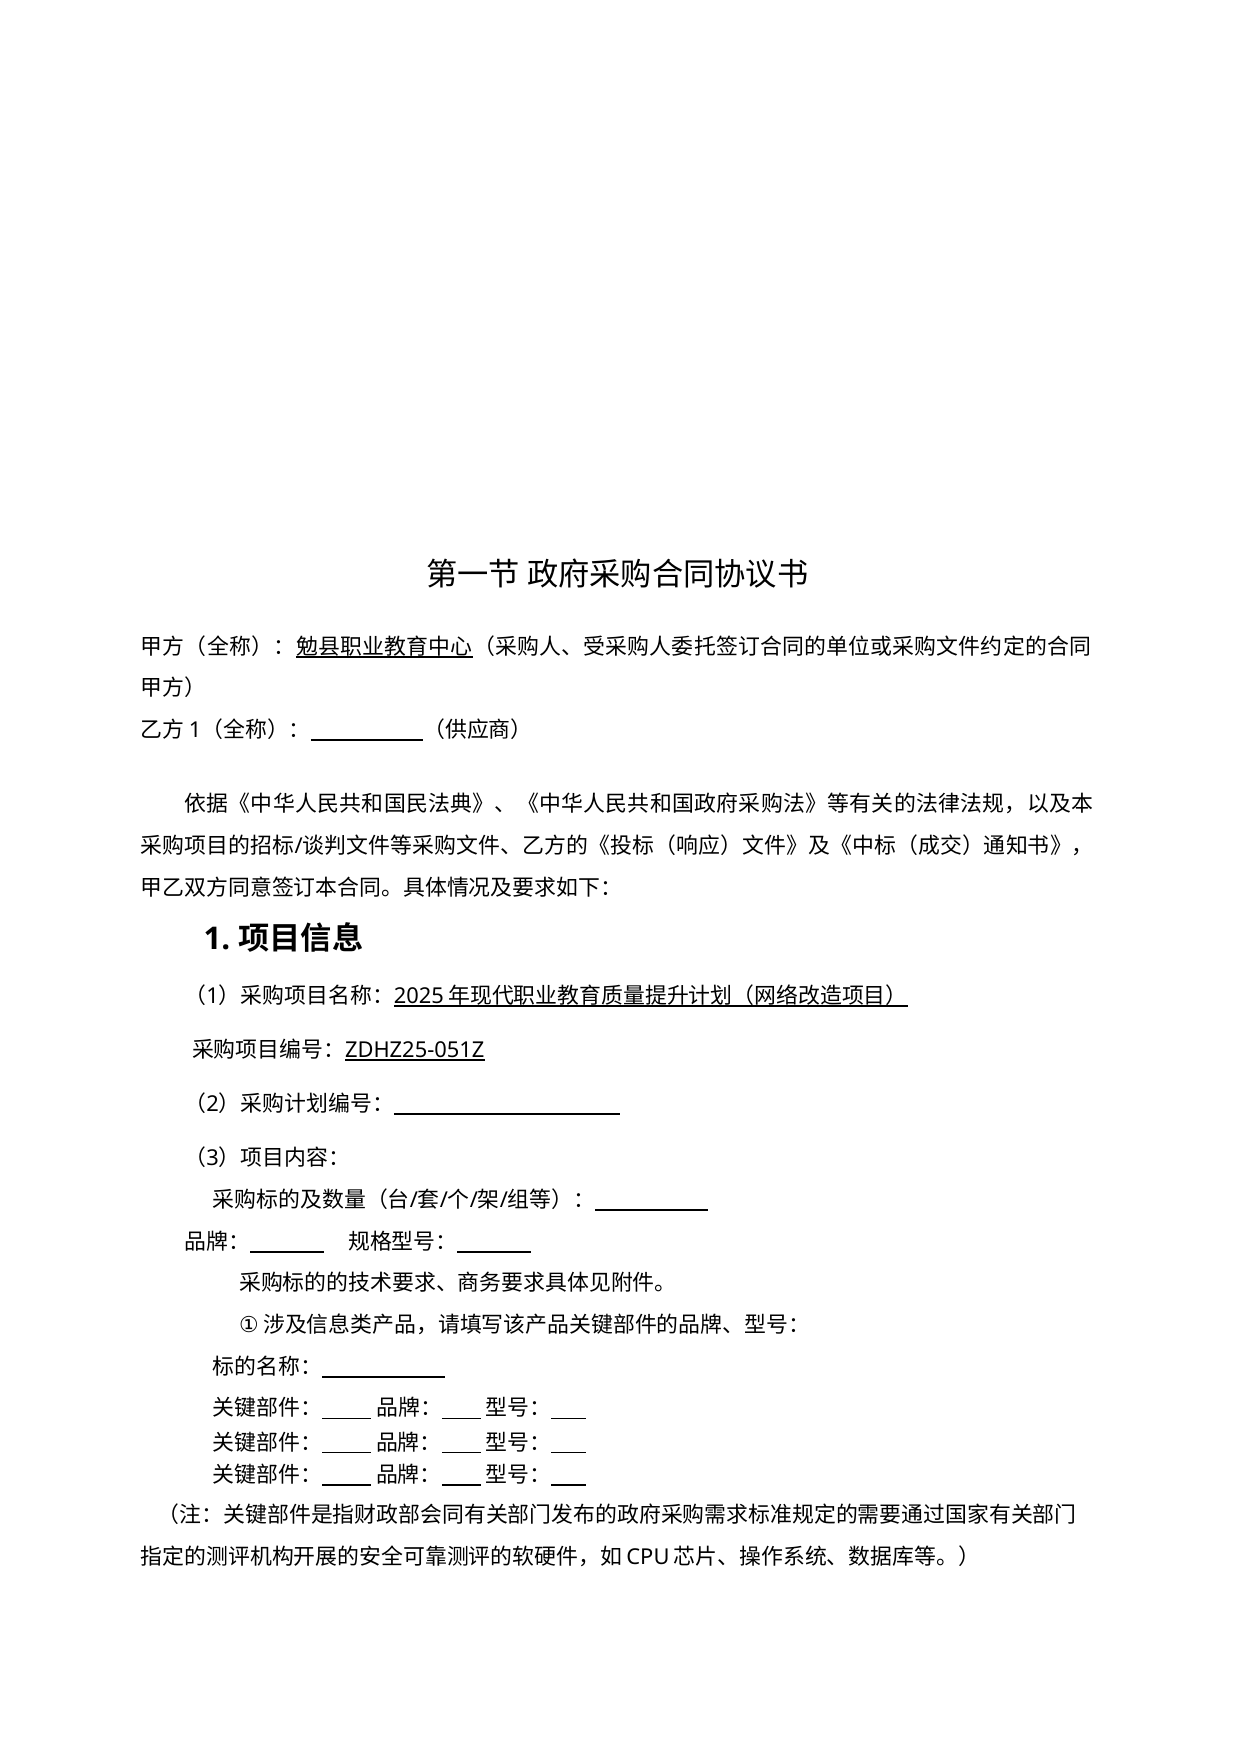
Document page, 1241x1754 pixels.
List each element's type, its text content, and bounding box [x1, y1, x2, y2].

list 关键部件： 品牌： 型号： [141, 1382, 1094, 1424]
text （3）项目内容： [141, 1132, 1094, 1174]
text 乙方1（全称）： （供应商） [141, 704, 1094, 746]
text （2）采购计划编号： [141, 1078, 1094, 1120]
list 品牌： 规格型号： [141, 1216, 1094, 1257]
text 甲方（全称）：勉县职业教育中心（采购人、受采购人委托签订合同的单位或采购文件约定的合同甲方） [141, 621, 1094, 704]
list 标的名称： [141, 1341, 1094, 1382]
list 采购标的及数量（台/套/个/架/组等）： [141, 1174, 1094, 1216]
list 项目信息 [141, 916, 1094, 957]
text 关键部件： 品牌： 型号： [141, 1424, 1094, 1457]
list 采购项目名称：2025年现代职业教育质量提升计划（网络改造项目） [141, 970, 1094, 1012]
subtitle 第一节 政府采购合同协议书 [141, 552, 1094, 594]
text 依据《中华人民共和国民法典》、《中华人民共和国政府采购法》等有关的法律法规，以及本采购项目的招标/谈判文件等采购文件、乙方的《投标（响应）文件》及《中标（成交）通知书》，甲乙双方同意签订本合同。具体情况及要求如下： [141, 778, 1094, 903]
list ①涉及信息类产品，请填写该产品关键部件的品牌、型号： [141, 1299, 1094, 1341]
list （注：关键部件是指财政部会同有关部门发布的政府采购需求标准规定的需要通过国家有关部门指定的测评机构开展的安全可靠测评的软硬件，如CPU芯片、操作系统、数据库等。） [141, 1489, 1094, 1572]
text 采购标的的技术要求、商务要求具体见附件。 [141, 1257, 1094, 1299]
text 关键部件： 品牌： 型号： [141, 1457, 1094, 1489]
list 采购项目编号：ZDHZ25-051Z [141, 1024, 1094, 1066]
